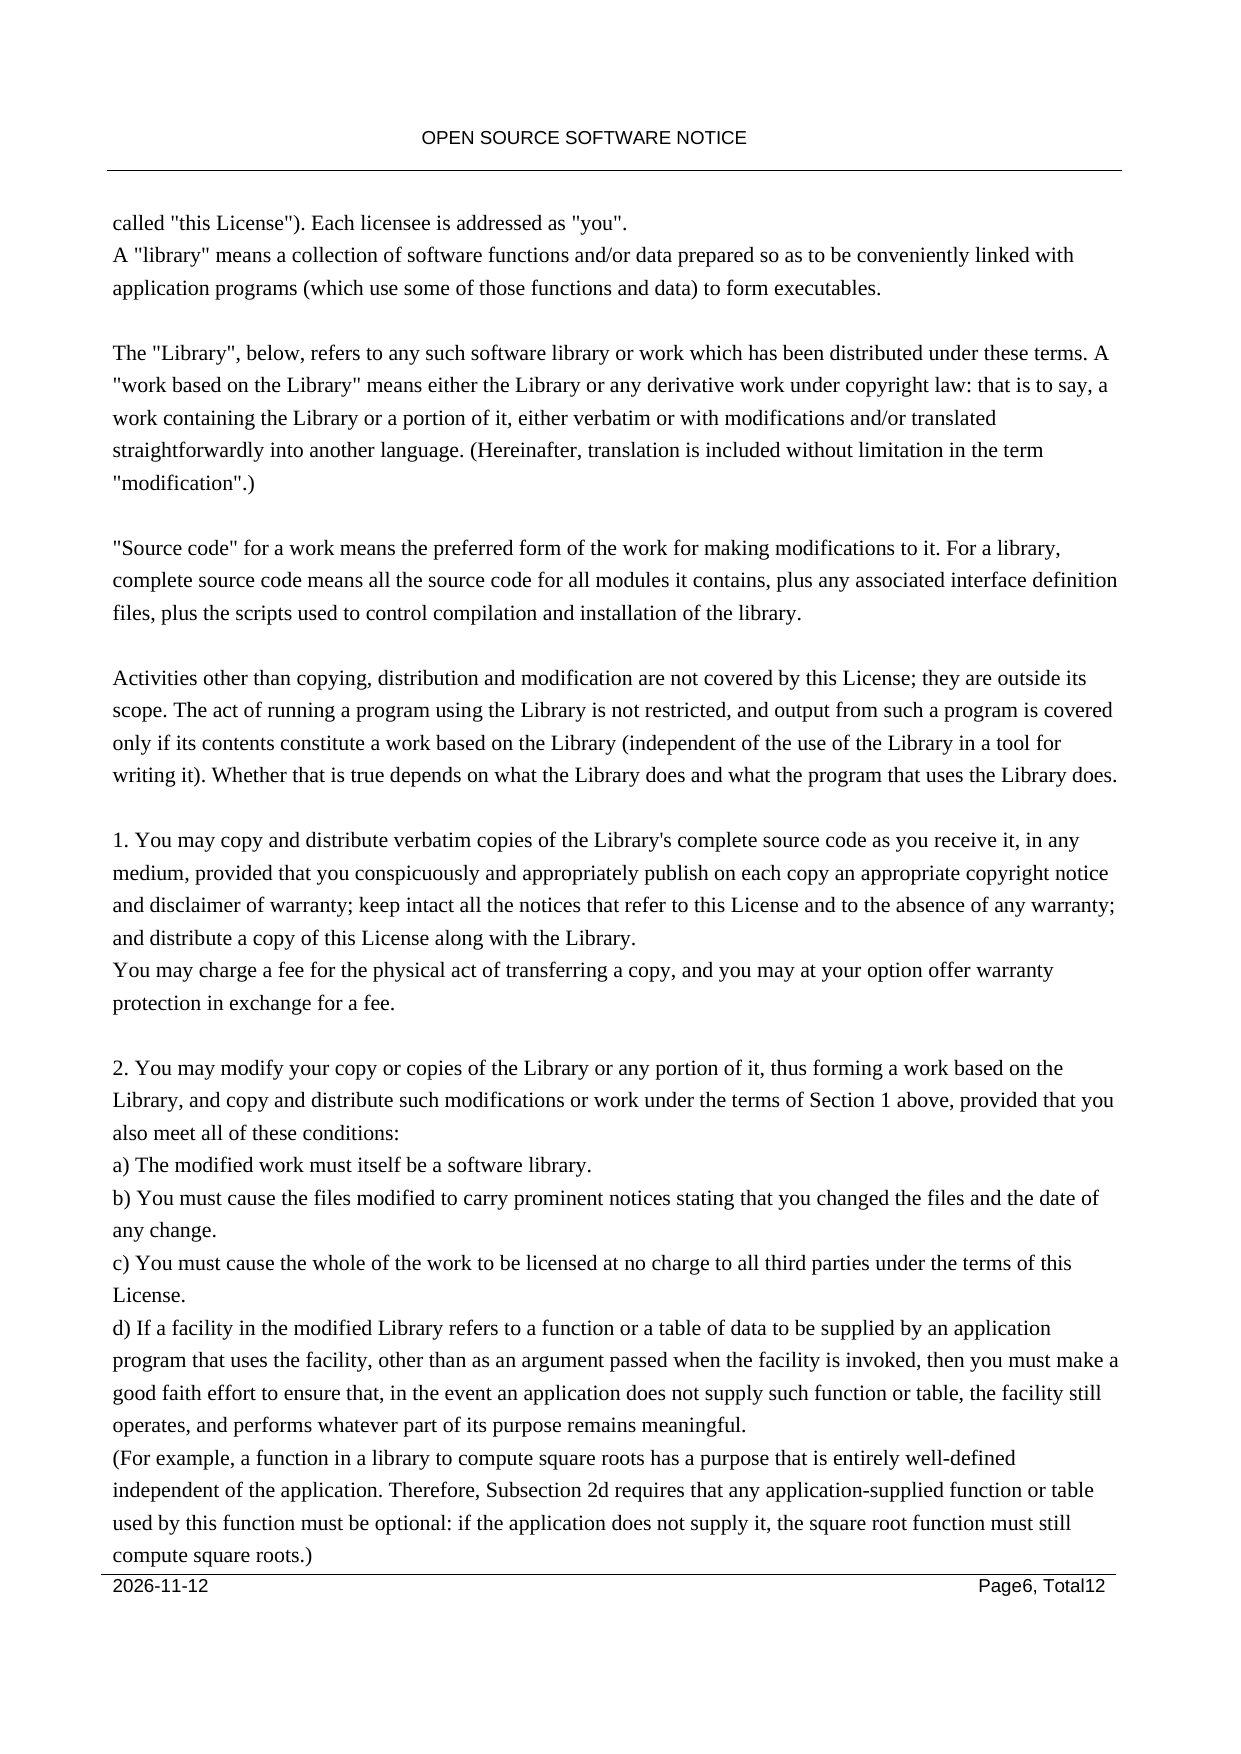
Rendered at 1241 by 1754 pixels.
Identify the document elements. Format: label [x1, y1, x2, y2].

text [112, 206, 1128, 1571]
